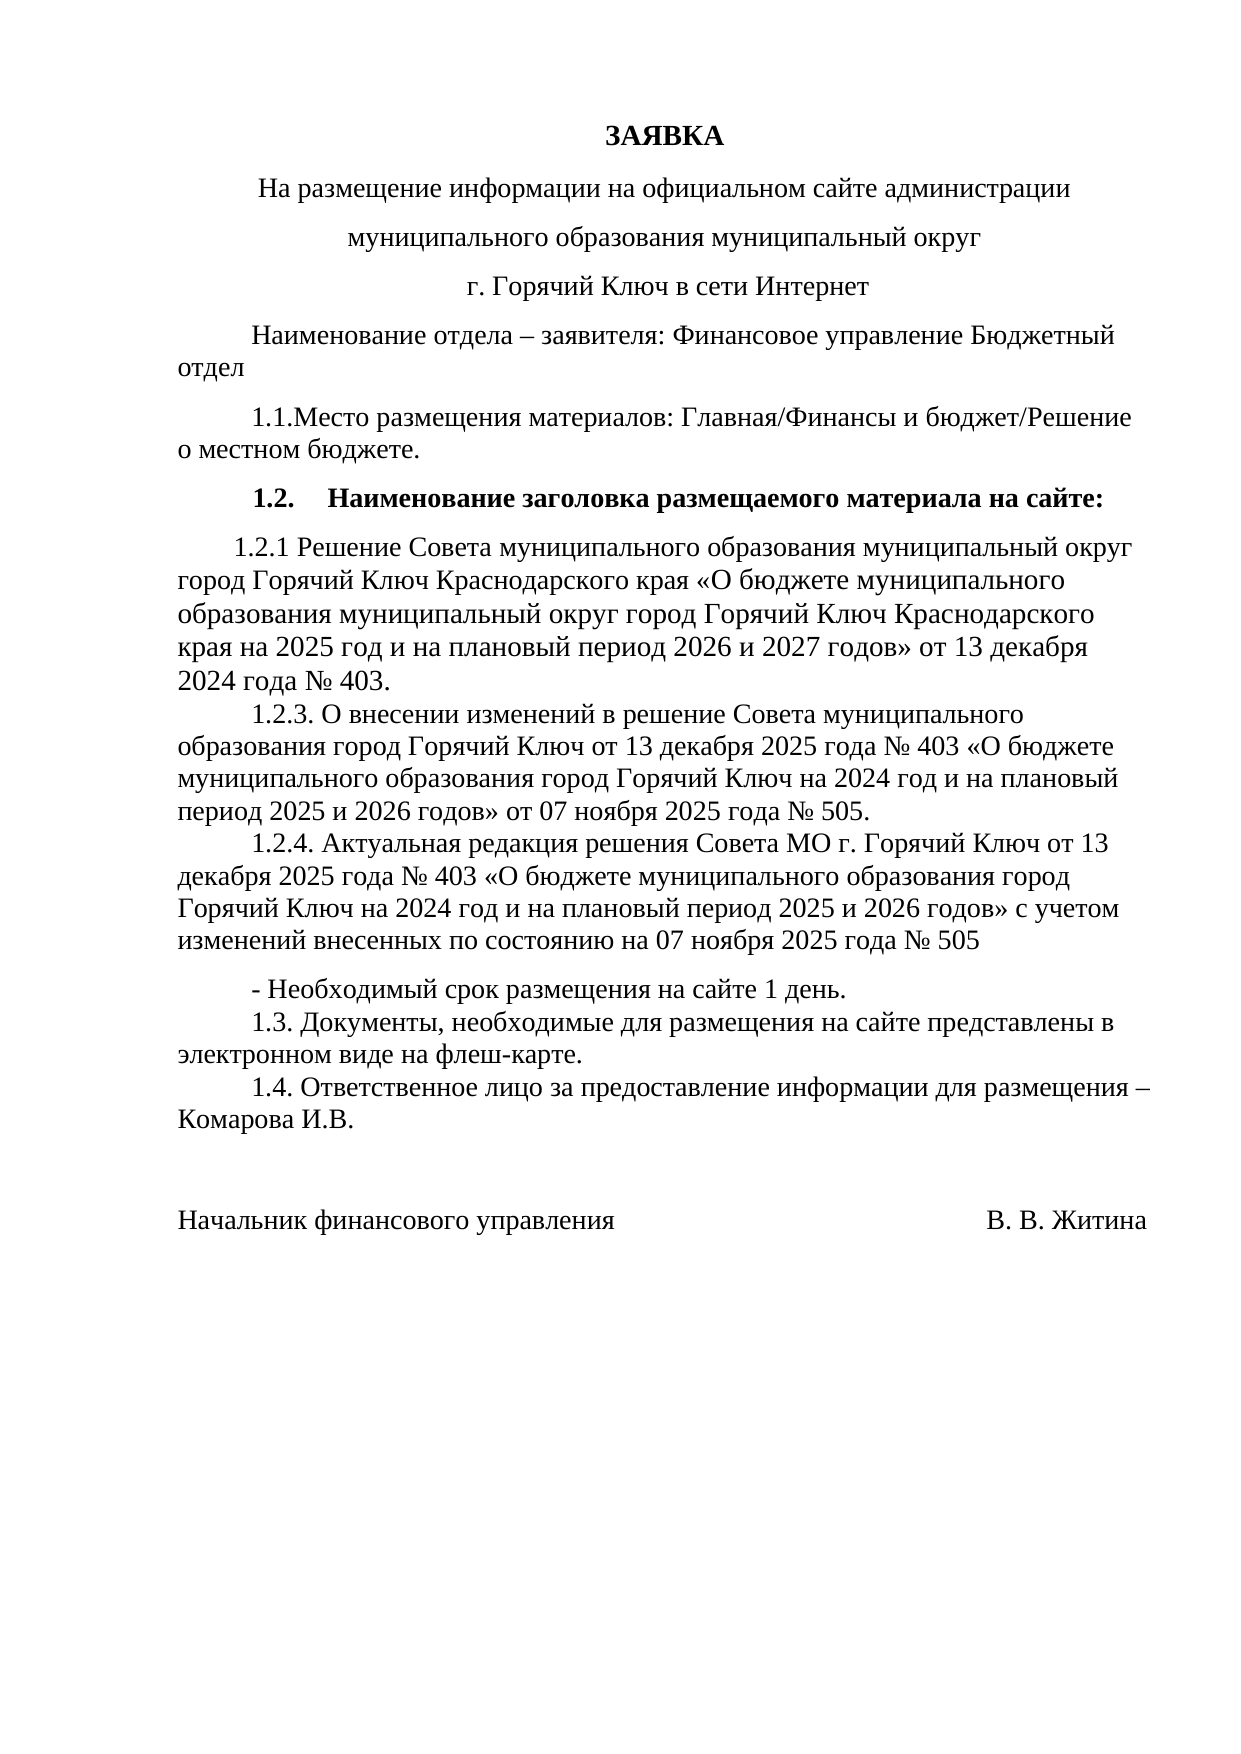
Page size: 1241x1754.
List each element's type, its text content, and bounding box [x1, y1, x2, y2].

text Наименование отдела – заявителя: Финансовое управление Бюджетный отдел [177, 318, 1152, 383]
text На размещение информации на официальном сайте администрации [177, 171, 1152, 203]
subtitle - Необходимый срок размещения на сайте 1 день. [177, 972, 1152, 1005]
list Наименование заголовка размещаемого материала на сайте: [252, 481, 1152, 513]
text 1.2.4. Актуальная редакция решения Совета МО г. Горячий Ключ от 13 декабря 2025 года № 403 «О бюджете муниципального образования город Горячий Ключ на 2024 год и на плановый период 2025 и 2026 годов» с учетом изменений внесенных по состоянию на 07 ноября 2025 года № 505 [177, 826, 1152, 956]
text муниципального образования муниципальный округ [177, 220, 1152, 252]
subtitle 1.2.3. О внесении изменений в решение Совета муниципального образования город Горячий Ключ от 13 декабря 2025 года № 403 «О бюджете муниципального образования город Горячий Ключ на 2024 год и на плановый период 2025 и 2026 годов» от 07 ноября 2025 года № 505. [177, 697, 1152, 826]
text г. Горячий Ключ в сети Интернет [177, 269, 1152, 301]
text 1.1.Место размещения материалов: Главная/Финансы и бюджет/Решение о местном бюджете. [177, 399, 1152, 464]
text 1.4. Ответственное лицо за предоставление информации для размещения – Комарова И.В. [177, 1070, 1152, 1134]
text Начальник финансового управления В. В. Житина [177, 1203, 1152, 1235]
text ЗАЯВКА [177, 118, 1152, 152]
subtitle 1.2.1 Решение Совета муниципального образования муниципальный округ город Горячий Ключ Краснодарского края «О бюджете муниципального образования муниципальный округ город Горячий Ключ Краснодарского края на 2025 год и на плановый период 2026 и 2027 годов» от 13 декабря 2024 года № 403. [177, 530, 1152, 697]
text 1.3. Документы, необходимые для размещения на сайте представлены в электронном виде на флеш-карте. [177, 1005, 1156, 1070]
